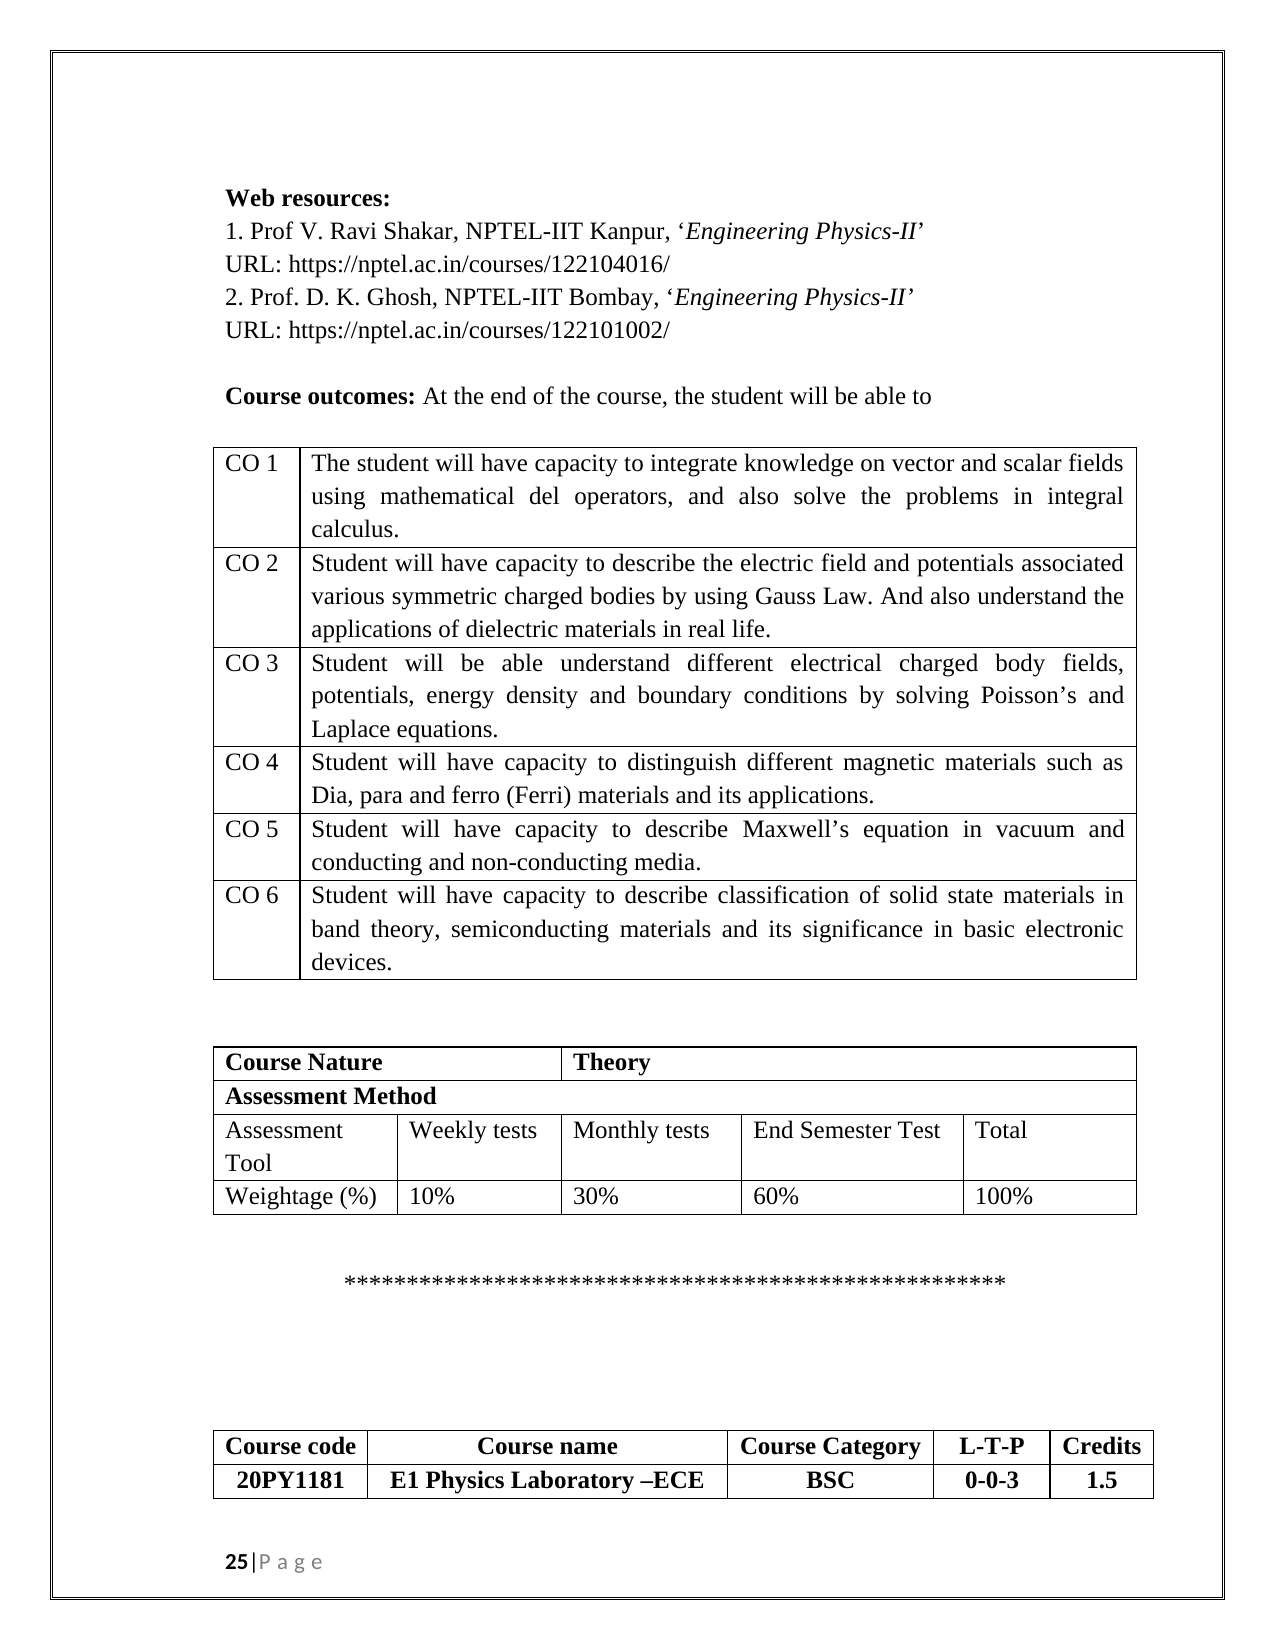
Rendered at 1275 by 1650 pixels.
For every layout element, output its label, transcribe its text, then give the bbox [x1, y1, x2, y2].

table_cell 10% [398, 1181, 561, 1214]
table_cell Student will have capacity to describe Maxwell’s equation in vacuum and conducting and non-conducting media. [301, 814, 1136, 879]
text URL: https://nptel.ac.in/courses/122104016/ [225, 249, 1125, 278]
table_cell Assessment Tool [214, 1115, 397, 1180]
text Web resources: [225, 183, 1125, 212]
table_cell Student will have capacity to describe classification of solid state materials in band theory, semiconducting materials and its significance in basic electronic devices. [301, 881, 1136, 979]
table_cell Monthly tests [562, 1115, 741, 1180]
table_cell 1.5 [1051, 1465, 1153, 1498]
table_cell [368, 1465, 727, 1498]
table_cell CO 5 [214, 814, 299, 879]
table_cell Student will be able understand different electrical charged body fields, potentials, energy density and boundary conditions by solving Poisson’s and Laplace equations. [301, 648, 1136, 746]
table_cell 60% [742, 1181, 963, 1214]
table_cell 20PY1181 [214, 1465, 367, 1498]
text URL: https://nptel.ac.in/courses/122101002/ [225, 315, 1125, 344]
table_header Theory [562, 1048, 1136, 1080]
table_header The student will have capacity to integrate knowledge on vector and scalar fields using mathematical del operators, and also solve the problems in integral calculus. [301, 448, 1136, 547]
table_cell Student will have capacity to describe the electric field and potentials associated various symmetric charged bodies by using Gauss Law. And also understand the applications of dielectric materials in real life. [301, 548, 1136, 647]
table_cell CO 3 [214, 648, 299, 746]
text ***************************************************** [225, 1269, 1125, 1298]
table_cell Weekly tests [398, 1115, 561, 1180]
table_cell Total [964, 1115, 1136, 1180]
table_cell Assessment Method [214, 1081, 1136, 1114]
table_cell 30% [562, 1181, 741, 1214]
table_cell CO 2 [214, 548, 299, 647]
table_cell Student will have capacity to distinguish different magnetic materials such as Dia, para and ferro (Ferri) materials and its applications. [301, 747, 1136, 813]
text 2. Prof. D. K. Ghosh, NPTEL-IIT Bombay, ‘Engineering Physics-II’ [225, 282, 1125, 311]
table_cell 0-0-3 [934, 1465, 1049, 1498]
table_header Course code [214, 1431, 367, 1464]
table_header Course name [368, 1431, 727, 1464]
table_cell 100% [964, 1181, 1136, 1214]
table_cell End Semester Test [742, 1115, 963, 1180]
table_header Course Nature [214, 1048, 561, 1080]
table_cell CO 4 [214, 747, 299, 813]
text Course outcomes: At the end of the course, the student will be able to [225, 381, 1125, 410]
table_header CO 1 [214, 448, 299, 547]
table_cell BSC [728, 1465, 933, 1498]
table_header L-T-P [934, 1431, 1049, 1464]
table_header Credits [1051, 1431, 1153, 1464]
text 1. Prof V. Ravi Shakar, NPTEL-IIT Kanpur, ‘Engineering Physics-II’ [225, 216, 1125, 245]
table_header Course Category [728, 1431, 933, 1464]
table_cell Weightage (%) [214, 1181, 397, 1214]
table_cell CO 6 [214, 881, 299, 979]
